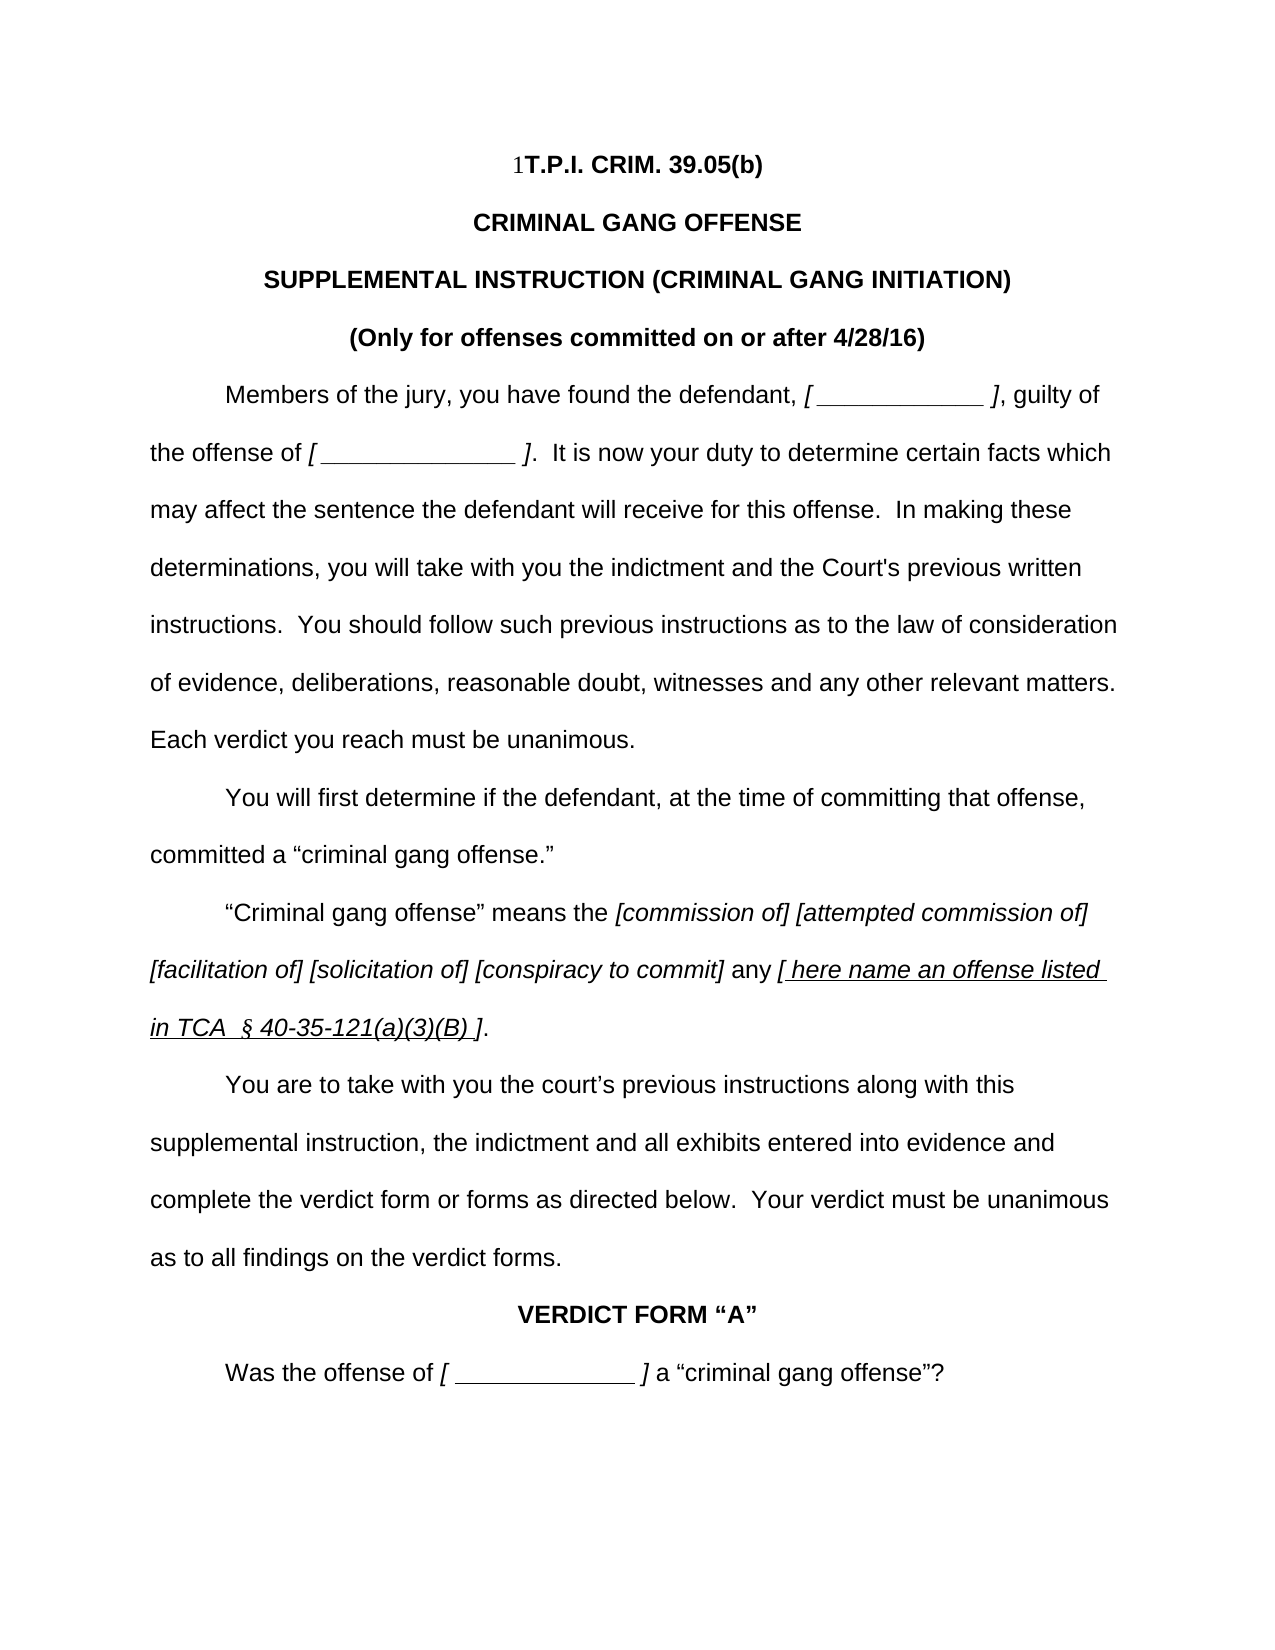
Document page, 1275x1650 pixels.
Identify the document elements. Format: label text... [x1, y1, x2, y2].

text You will first determine if the defendant, at the time of committing that offense, committed a “criminal gang offense.” [150, 783, 1125, 869]
text T.P.I. CRIM. 39.05(b) [150, 150, 1125, 179]
text “Criminal gang offense” means the [commission of] [attempted commission of] [facilitation of] [solicitation of] [conspiracy to commit] any [ here name an offense listed in TCA § 40-35-121(a)(3)(B) ]. [150, 898, 1125, 1042]
text Members of the jury, you have found the defendant, [ ____________ ], guilty of the offense of [ ______________ ]. It is now your duty to determine certain facts which may affect the sentence the defendant will receive for this offense. In making these determinations, you will take with you the indictment and the Court's previous written instructions. You should follow such previous instructions as to the law of consideration of evidence, deliberations, reasonable doubt, witnesses and any other relevant matters. Each verdict you reach must be unanimous. [150, 380, 1125, 754]
text VERDICT FORM “A” [150, 1301, 1125, 1329]
text SUPPLEMENTAL INSTRUCTION (CRIMINAL GANG INITIATION) [150, 265, 1125, 294]
text Was the offense of [ ] a “criminal gang offense”? [225, 1358, 1125, 1387]
text You are to take with you the court’s previous instructions along with this supplemental instruction, the indictment and all exhibits entered into evidence and complete the verdict form or forms as directed below. Your verdict must be unanimous as to all findings on the verdict forms. [150, 1071, 1125, 1272]
text (Only for offenses committed on or after 4/28/16) [150, 323, 1125, 351]
text CRIMINAL GANG OFFENSE [150, 208, 1125, 236]
